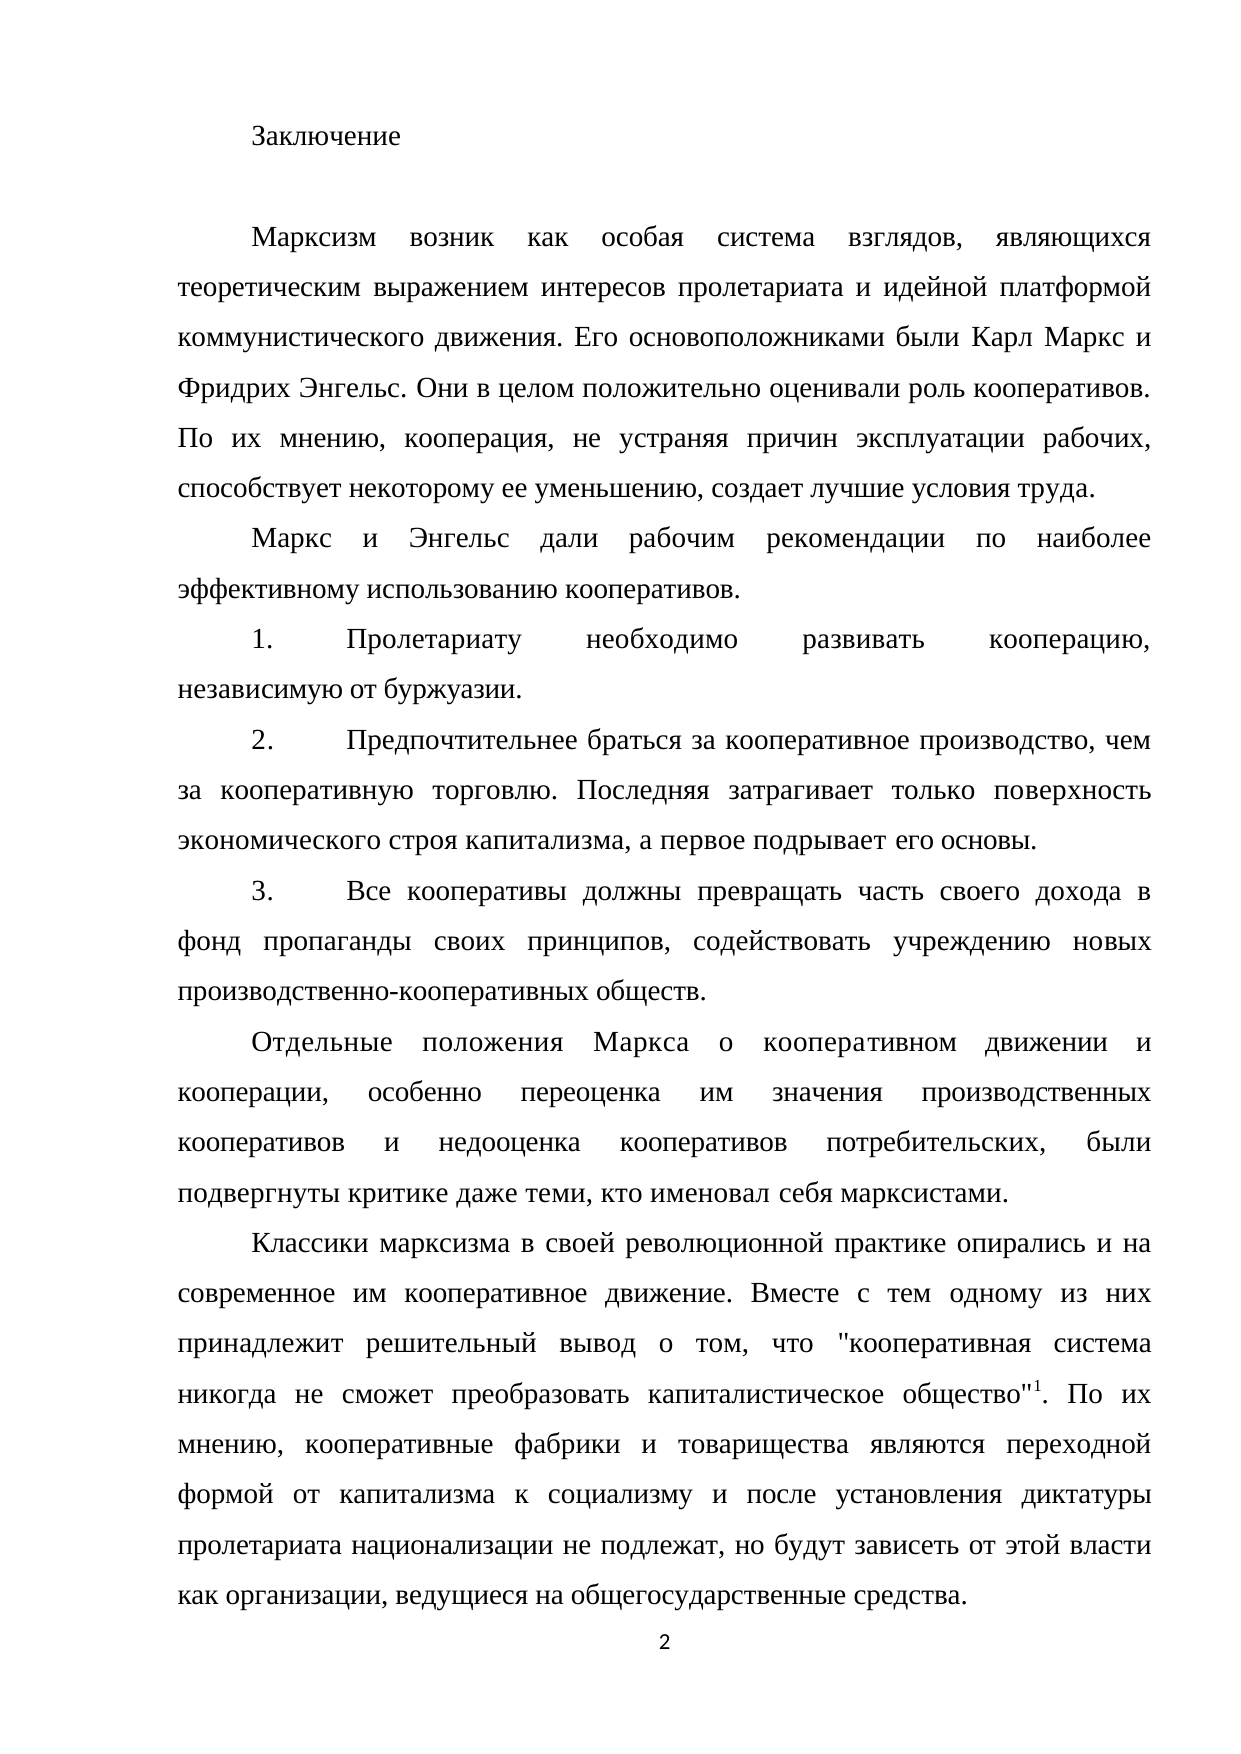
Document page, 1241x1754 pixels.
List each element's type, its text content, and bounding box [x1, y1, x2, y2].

list Пролетариату необходимо развивать кооперацию, независимую от буржуазии. [177, 621, 1152, 705]
text Маркс и Энгельс дали рабочим рекомендации по наиболее эффективному использованию кооперативов. [177, 521, 1152, 604]
text Марксизм возник как особая система взглядов, являющихся теоретическим выражением интересов пролетариата и идейной платформой коммунистического движения. Его основоположниками были Карл Маркс и Фридрих Энгельс. Они в целом положительно оценивали роль кооперативов. По их мнению, кооперация, не устраняя причин эксплуатации рабочих, способствует некоторому ее уменьшению, создает лучшие условия труда. [177, 219, 1152, 504]
text Отдельные положения Маркса о кооперативном движении и кооперации, особенно переоценка им значения производственных кооперативов и недооценка кооперативов потребительских, были подвергнуты критике даже теми, кто именовал себя марксистами. [177, 1024, 1152, 1208]
text Заключение [177, 118, 1152, 152]
text Классики марксизма в своей революционной практике опирались и на современное им кооперативное движение. Вместе с тем одному из них принадлежит решительный вывод о том, что "кооперативная система никогда не сможет преобразовать капиталистическое общество"1. По их мнению, кооперативные фабрики и товарищества являются переходной формой от капитализма к социализму и после установления диктатуры пролетариата национализации не подлежат, но будут зависеть от этой власти как организации, ведущиеся на общегосударственные средства. [177, 1225, 1152, 1611]
list Все кооперативы должны превращать часть своего дохода в фонд пропаганды своих принципов, содействовать учреждению новых производственно-кооперативных обществ. [177, 873, 1152, 1007]
list Предпочтительнее браться за кооперативное производство, чем за кооперативную торговлю. Последняя затрагивает только поверхность экономического строя капитализма, а первое подрывает его основы. [177, 722, 1152, 856]
